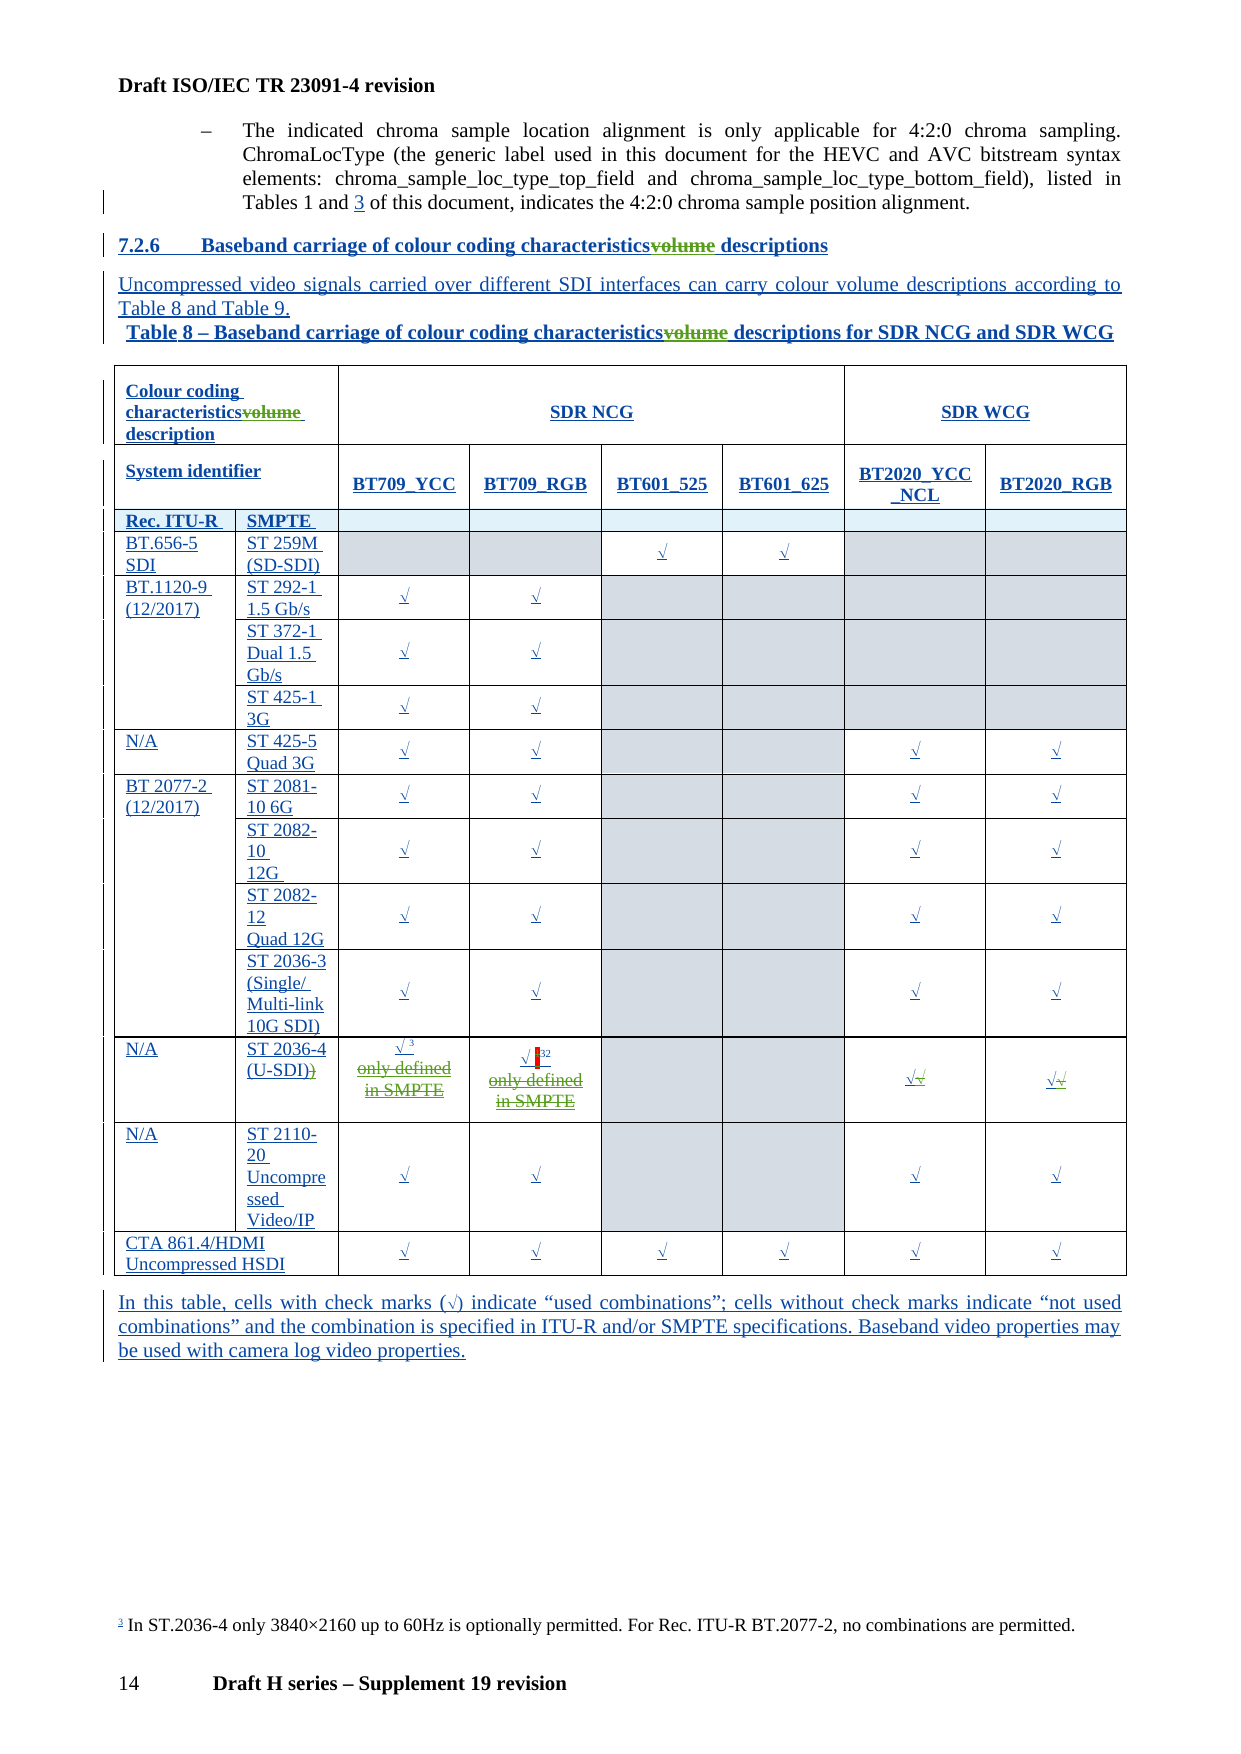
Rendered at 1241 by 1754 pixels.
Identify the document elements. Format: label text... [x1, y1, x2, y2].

table_cell [602, 445, 722, 508]
table_cell [470, 1038, 601, 1122]
table_header [339, 366, 844, 444]
table_cell [470, 730, 601, 773]
table_cell [470, 576, 601, 619]
table_cell [845, 686, 985, 729]
table_cell [115, 445, 338, 508]
table_cell [602, 686, 722, 729]
table_cell [339, 1232, 469, 1275]
table_cell [845, 532, 985, 575]
table_cell [723, 730, 844, 773]
table_cell [236, 730, 338, 773]
table_cell [986, 576, 1126, 619]
table_cell [602, 620, 722, 685]
table_cell [723, 950, 844, 1036]
table_cell [339, 445, 469, 508]
table_cell [845, 1038, 985, 1122]
table_cell [339, 620, 469, 685]
table_cell [845, 730, 985, 773]
table_cell [845, 819, 985, 883]
table_cell [602, 819, 722, 883]
table_cell [115, 1038, 235, 1122]
table_cell [986, 950, 1126, 1036]
table_cell [845, 775, 985, 818]
table_cell [986, 775, 1126, 818]
table_cell [845, 1123, 985, 1231]
table_cell [339, 532, 469, 575]
table_cell [115, 775, 235, 1036]
table_cell [236, 620, 338, 685]
table_cell [986, 445, 1126, 508]
table_cell [986, 730, 1126, 773]
table_cell [845, 884, 985, 949]
table_cell [723, 819, 844, 883]
table_cell [339, 775, 469, 818]
table_cell [470, 686, 601, 729]
table_cell [723, 1232, 844, 1275]
table_cell [723, 884, 844, 949]
table_cell [470, 775, 601, 818]
table_cell [986, 884, 1126, 949]
table_cell [470, 1232, 601, 1275]
table_cell [986, 1123, 1126, 1231]
table_cell [602, 576, 722, 619]
table_header [845, 366, 1126, 444]
table_cell [723, 1038, 844, 1122]
table_cell [602, 730, 722, 773]
table_cell [986, 1232, 1126, 1275]
text – The indicated chroma sample location alignment is only applicable for 4:2:0 chroma sampling. ChromaLocType (the generic label used in this document for the HEVC and AVC bitstream syntax elements: chroma_sample_loc_type_top_field and chroma_sample_loc_type_bottom_field), listed in Tables 1 and of this document, indicates the 4:2:0 chroma sample position alignment. [201, 118, 1122, 214]
table_cell [115, 730, 235, 773]
table_cell [470, 445, 601, 508]
table_cell [339, 686, 469, 729]
table_cell [986, 620, 1126, 685]
table_cell [602, 532, 722, 575]
table_cell [602, 775, 722, 818]
table_cell [986, 532, 1126, 575]
table_cell [470, 1123, 601, 1231]
table_cell [339, 1123, 469, 1231]
table_cell [723, 445, 844, 508]
table_cell [602, 884, 722, 949]
table_cell [339, 950, 469, 1036]
table_cell [115, 576, 235, 729]
table_cell [470, 884, 601, 949]
table_cell [723, 576, 844, 619]
table_cell [723, 1123, 844, 1231]
table_cell [470, 532, 601, 575]
table_cell [723, 686, 844, 729]
table_cell [986, 1038, 1126, 1122]
table_cell [723, 620, 844, 685]
table_cell [236, 775, 338, 818]
table_cell [845, 1232, 985, 1275]
table_cell [723, 532, 844, 575]
table_cell [339, 819, 469, 883]
table_cell [602, 950, 722, 1036]
table_cell [845, 445, 985, 508]
table_cell [236, 686, 338, 729]
table_cell [602, 1232, 722, 1275]
table_cell [845, 950, 985, 1036]
table_cell [236, 819, 338, 883]
table_cell [115, 1232, 338, 1275]
table_cell [236, 1123, 338, 1231]
table_cell [986, 686, 1126, 729]
table_cell [236, 950, 338, 1036]
table_cell [339, 1038, 469, 1122]
table_cell [986, 819, 1126, 883]
table_header [115, 366, 338, 444]
table_cell [236, 1038, 338, 1122]
table_cell [115, 1123, 235, 1231]
table_cell [602, 1123, 722, 1231]
table_cell [723, 775, 844, 818]
table_cell [602, 1038, 722, 1122]
table_cell [115, 532, 235, 575]
table_cell [845, 620, 985, 685]
table_cell [470, 819, 601, 883]
table_cell [236, 532, 338, 575]
table_cell [339, 884, 469, 949]
table_cell [470, 620, 601, 685]
table_cell [339, 730, 469, 773]
table_cell [236, 884, 338, 949]
table_cell [845, 576, 985, 619]
table_cell [339, 576, 469, 619]
table_cell [470, 950, 601, 1036]
table_cell [236, 576, 338, 619]
